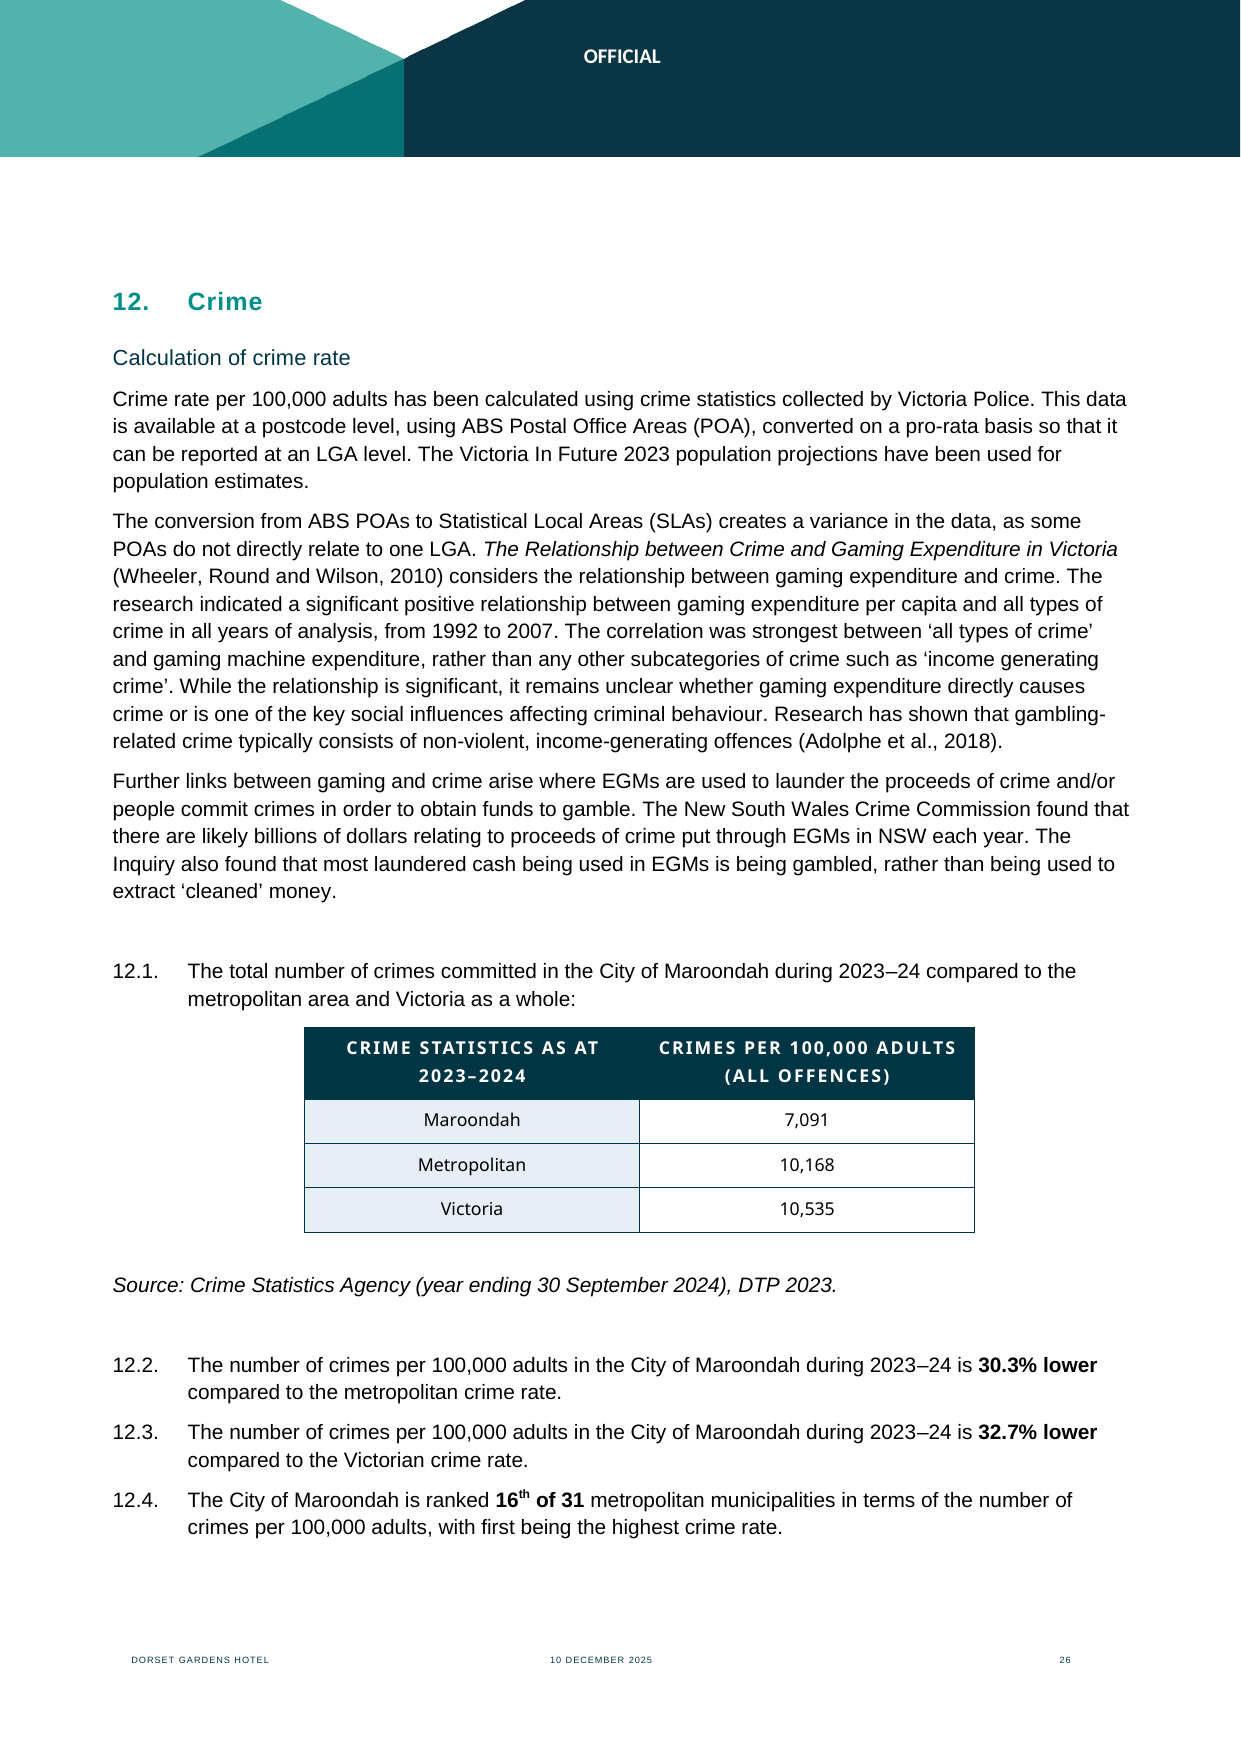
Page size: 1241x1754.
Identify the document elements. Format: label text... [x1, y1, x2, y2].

text 12.3. The number of crimes per 100,000 adults in the City of Maroondah during 2023–24 is 32.7% lower compared to the Victorian crime rate. [112, 1420, 1132, 1472]
picture [138, 1657, 145, 1663]
table_cell 10,168 [640, 1144, 974, 1187]
text The conversion from ABS POAs to Statistical Local Areas (SLAs) creates a variance in the data, as some POAs do not directly relate to one LGA. The Relationship between Crime and Gaming Expenditure in Victoria (Wheeler, Round and Wilson, 2010) considers the relationship between gaming expenditure and crime. The research indicated a significant positive relationship between gaming expenditure per capita and all types of crime in all years of analysis, from 1992 to 2007. The correlation was strongest between ‘all types of crime’ and gaming machine expenditure, rather than any other subcategories of crime such as ‘income generating crime’. While the relationship is significant, it remains unclear whether gaming expenditure directly causes crime or is one of the key social influences affecting criminal behaviour. Research has shown that gambling-related crime typically consists of non-violent, income-generating offences (Adolphe et al., 2018). [112, 509, 1132, 753]
text Crime rate per 100,000 adults has been calculated using crime statistics collected by Victoria Police. This data is available at a postcode level, using ABS Postal Office Areas (POA), converted on a pro-rata basis so that it can be reported at an LGA level. The Victoria In Future 2023 population projections have been used for population estimates. [112, 387, 1132, 493]
picture [242, 1657, 249, 1663]
table_cell 7,091 [640, 1100, 974, 1143]
table_cell Metropolitan [305, 1144, 639, 1187]
text 12.1. The total number of crimes committed in the City of Maroondah during 2023–24 compared to the metropolitan area and Victoria as a whole: [112, 959, 1132, 1011]
picture [0, 0, 1241, 157]
text 12.2. The number of crimes per 100,000 adults in the City of Maroondah during 2023–24 is 30.3% lower compared to the metropolitan crime rate. [112, 1353, 1132, 1404]
table_header crime statistics as at 2023–2024 [305, 1028, 639, 1099]
text 12.4. The City of Maroondah is ranked 16th of 31 metropolitan municipalities in terms of the number of crimes per 100,000 adults, with first being the highest crime rate. [112, 1488, 1132, 1539]
subtitle Calculation of crime rate [112, 345, 1132, 371]
table_header Crimes per 100,000 adults (all offences) [640, 1028, 974, 1099]
text Source: Crime Statistics Agency (year ending 30 September 2024), DTP 2023. [112, 1273, 1132, 1297]
text Further links between gaming and crime arise where EGMs are used to launder the proceeds of crime and/or people commit crimes in order to obtain funds to gamble. The New South Wales Crime Commission found that there are likely billions of dollars relating to proceeds of crime put through EGMs in NSW each year. The Inquiry also found that most laundered cash being used in EGMs is being gambled, rather than being used to extract ‘cleaned’ money. [112, 769, 1132, 903]
subtitle 12. Crime [112, 287, 1128, 316]
table_cell Maroondah [305, 1100, 639, 1143]
table_cell 10,535 [640, 1188, 974, 1232]
table_cell Victoria [305, 1188, 639, 1232]
